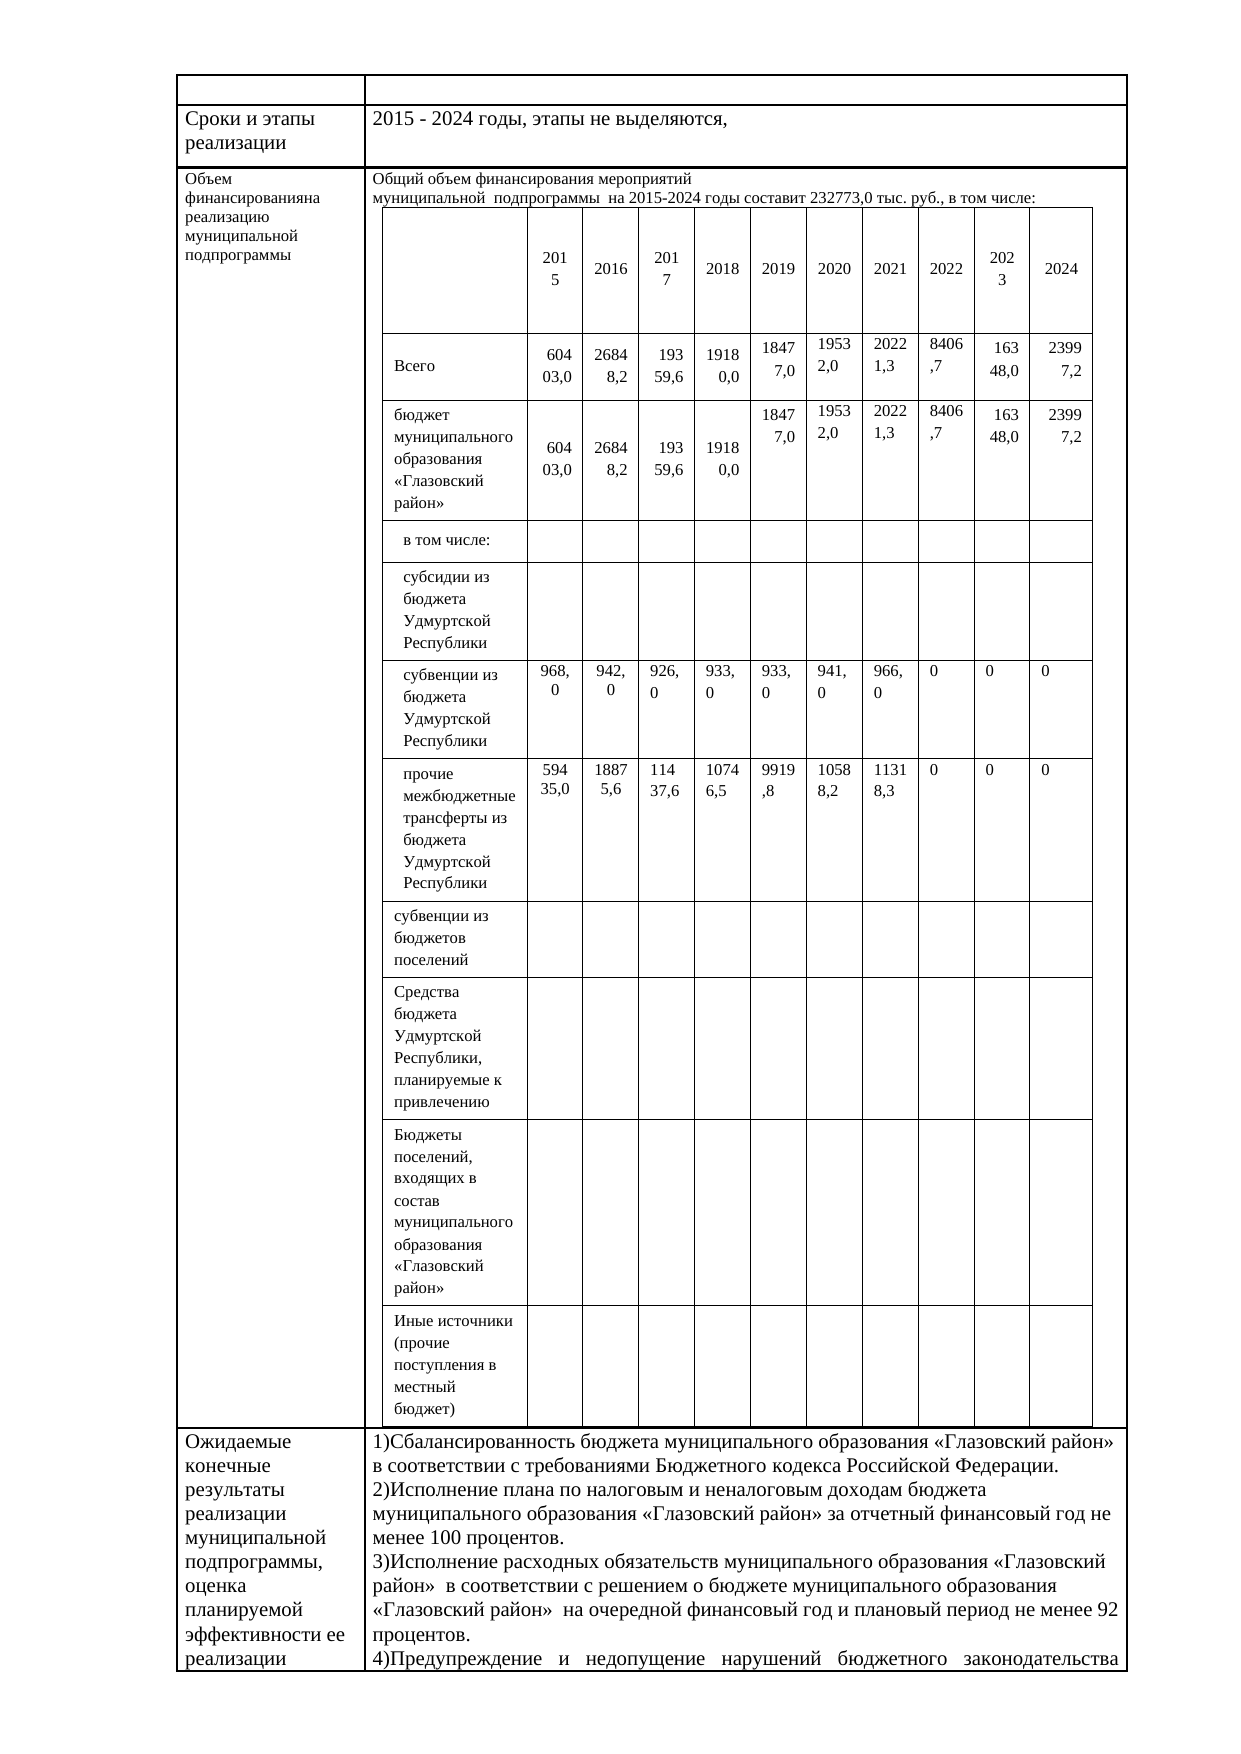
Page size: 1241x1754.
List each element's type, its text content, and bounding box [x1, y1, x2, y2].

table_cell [178, 76, 364, 104]
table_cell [366, 1429, 1126, 1669]
table_cell Сроки и этапы реализации [178, 106, 364, 166]
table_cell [178, 1429, 364, 1669]
table_cell Общий объем финансирования мероприятий муниципальной подпрограммы на 2015-2024 годы составит 232773,0 тыс. руб., в том числе: [366, 169, 1126, 1427]
table_cell Объем финансированияна реализацию муниципальной подпрограммы [178, 169, 364, 1427]
table_cell 2015 - 2024 годы, этапы не выделяются, [366, 106, 1126, 166]
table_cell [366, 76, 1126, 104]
